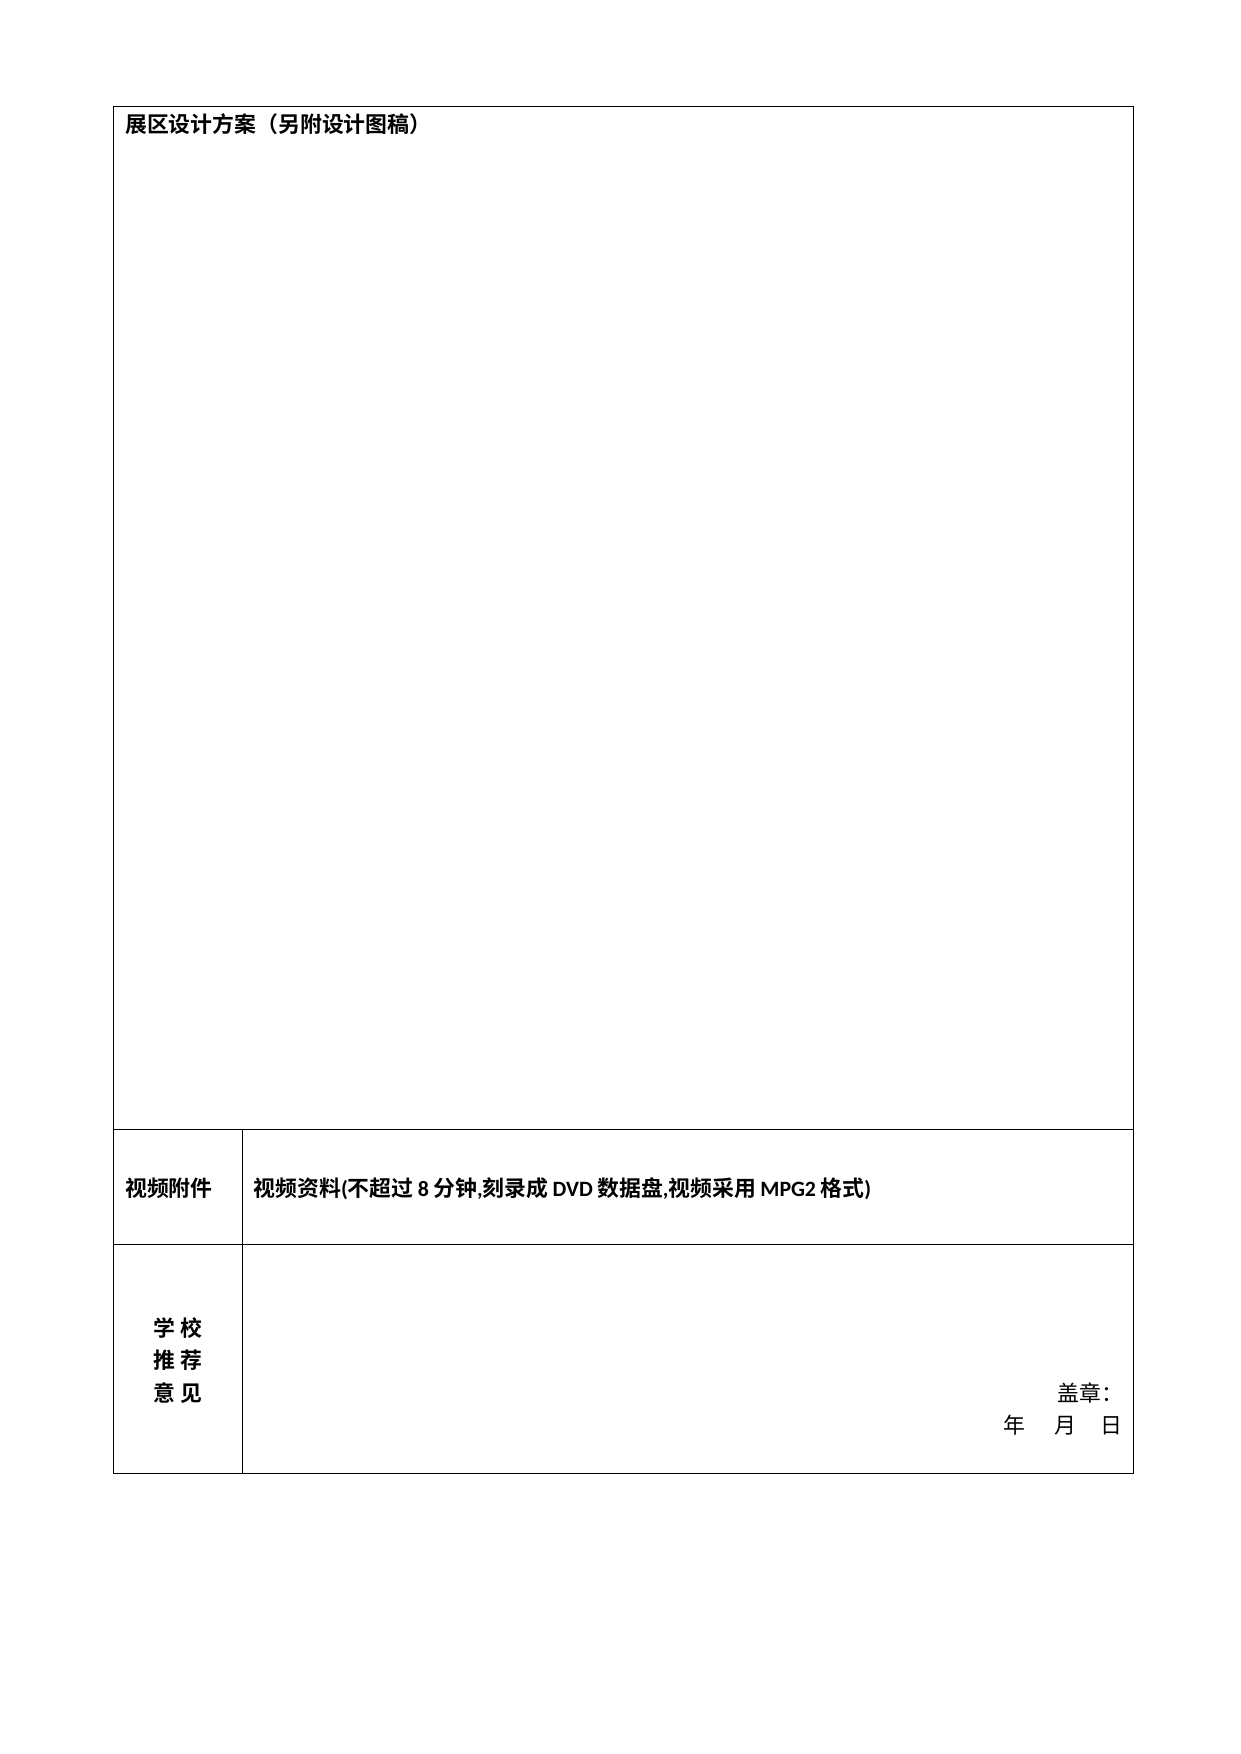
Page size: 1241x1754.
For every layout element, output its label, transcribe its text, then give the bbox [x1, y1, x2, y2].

table_cell 盖章： 年 月 日 [243, 1245, 1133, 1473]
table_cell 学 校 推 荐 意 见 [114, 1245, 242, 1473]
table_header 展区设计方案（另附设计图稿） [114, 107, 1133, 1129]
table_cell 视频资料(不超过8分钟,刻录成DVD数据盘,视频采用MPG2格式) [243, 1130, 1133, 1244]
table_cell 视频附件 [114, 1130, 242, 1244]
